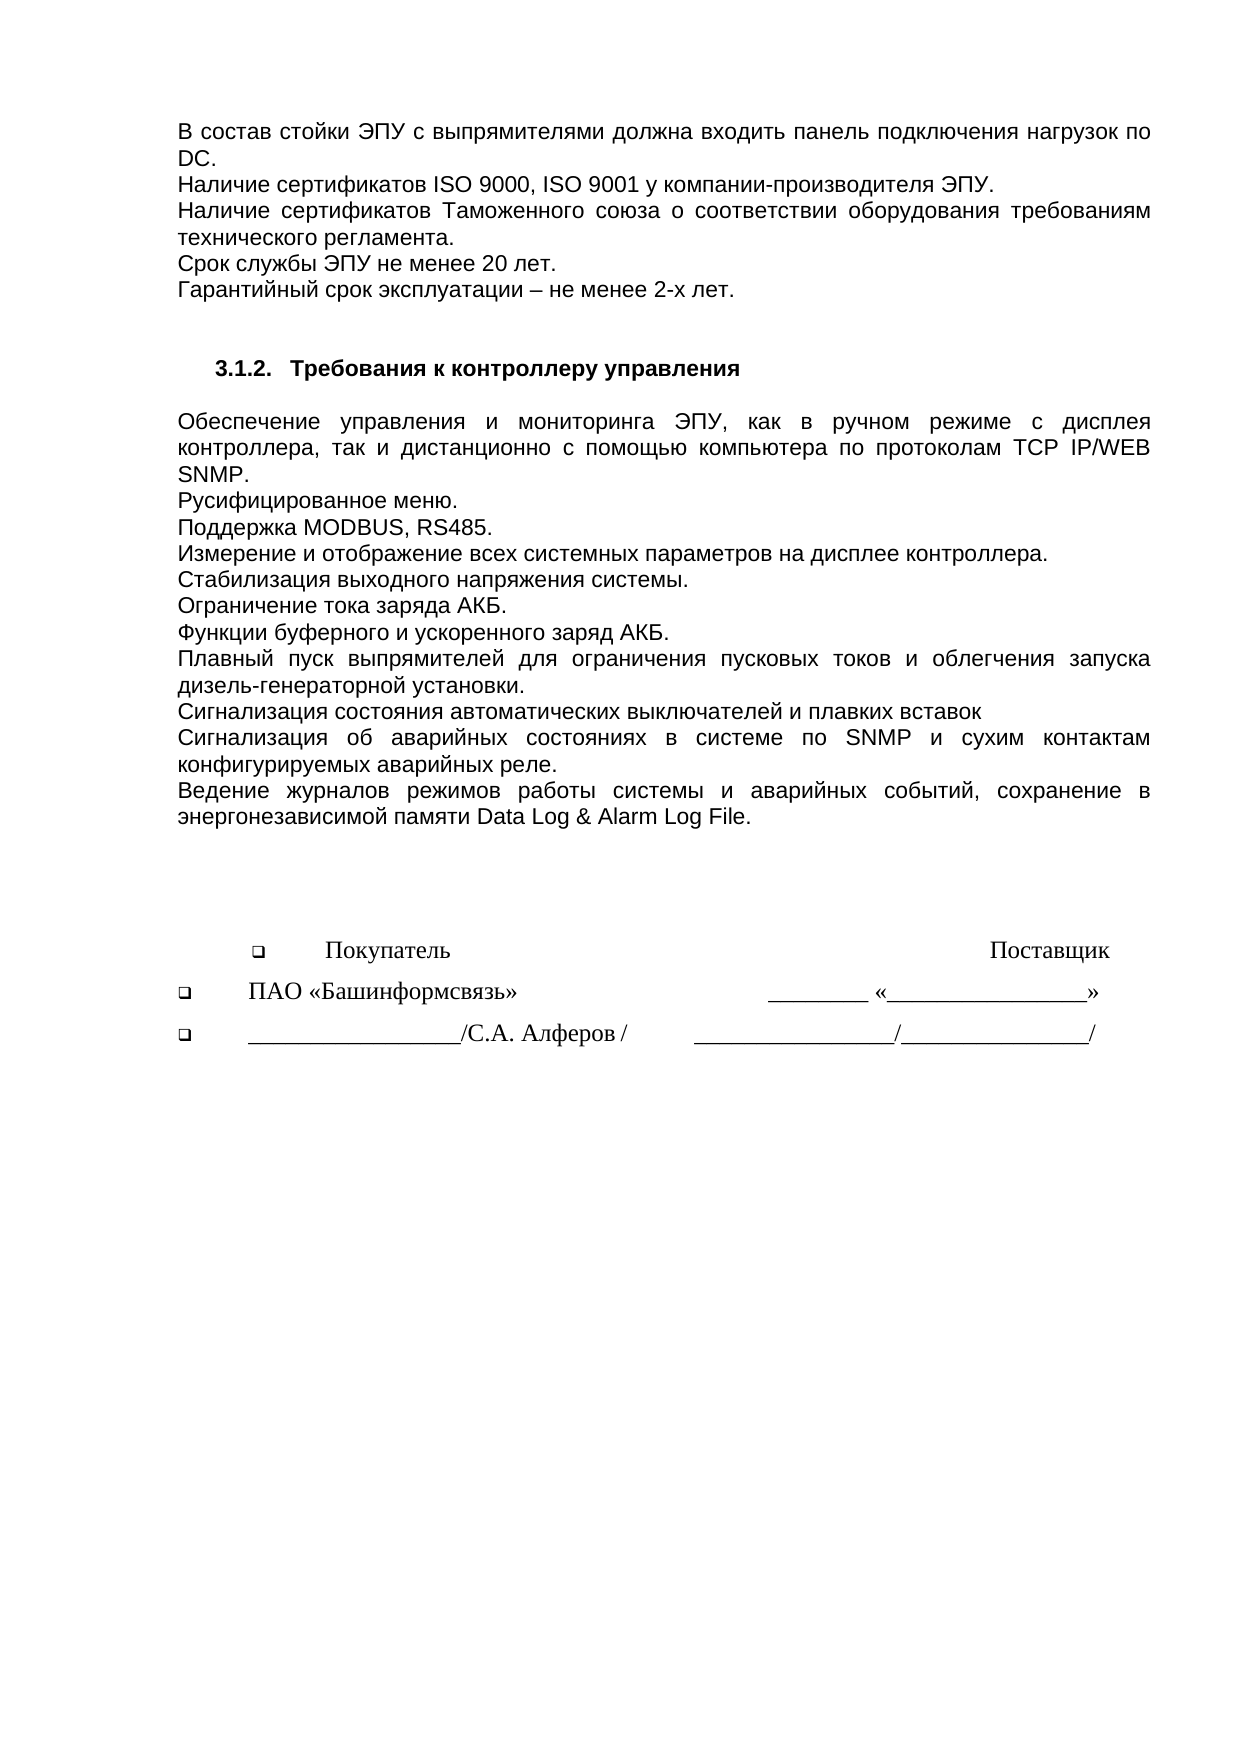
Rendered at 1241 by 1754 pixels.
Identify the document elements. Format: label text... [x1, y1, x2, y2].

text Плавный пуск выпрямителей для ограничения пусковых токов и облегчения запуска дизель-генераторной установки. [177, 645, 1152, 698]
text Обеспечение управления и мониторинга ЭПУ, как в ручном режиме с дисплея контроллера, так и дистанционно с помощью компьютера по протоколам TCP IP/WEB SNMP. [177, 408, 1152, 487]
text Срок службы ЭПУ не менее 20 лет. [177, 250, 1152, 276]
text Стабилизация выходного напряжения системы. [177, 566, 1152, 592]
text Гарантийный срок эксплуатации – не менее 2-х лет. [177, 276, 1152, 303]
text Наличие сертификатов ISO 9000, ISO 9001 у компании-производителя ЭПУ. [177, 171, 1152, 197]
text Поддержка MODBUS, RS485. [177, 513, 1152, 540]
list Покупатель Поставщик [177, 935, 1152, 964]
text Ведение журналов режимов работы системы и аварийных событий, сохранение в энергонезависимой памяти Data Log & Alarm Log File. [177, 777, 1152, 830]
list Требования к контроллеру управления [215, 355, 1152, 382]
text Сигнализация состояния автоматических выключателей и плавких вставок [177, 698, 1152, 724]
text Ограничение тока заряда АКБ. [177, 592, 1152, 619]
list ПАО «Башинформсвязь» ________ «________________» [177, 976, 1152, 1005]
text Русифицированное меню. [177, 487, 1152, 513]
text Наличие сертификатов Таможенного союза о соответствии оборудования требованиям технического регламента. [177, 197, 1152, 250]
list _________________/С.А. Алферов / ________________/_______________/ [177, 1018, 1152, 1046]
text Сигнализация об аварийных состояниях в системе по SNMP и сухим контактам конфигурируемых аварийных реле. [177, 724, 1152, 777]
text В состав стойки ЭПУ с выпрямителями должна входить панель подключения нагрузок по DC. [177, 118, 1152, 171]
text Измерение и отображение всех системных параметров на дисплее контроллера. [177, 540, 1152, 566]
text Функции буферного и ускоренного заряд АКБ. [177, 619, 1152, 645]
